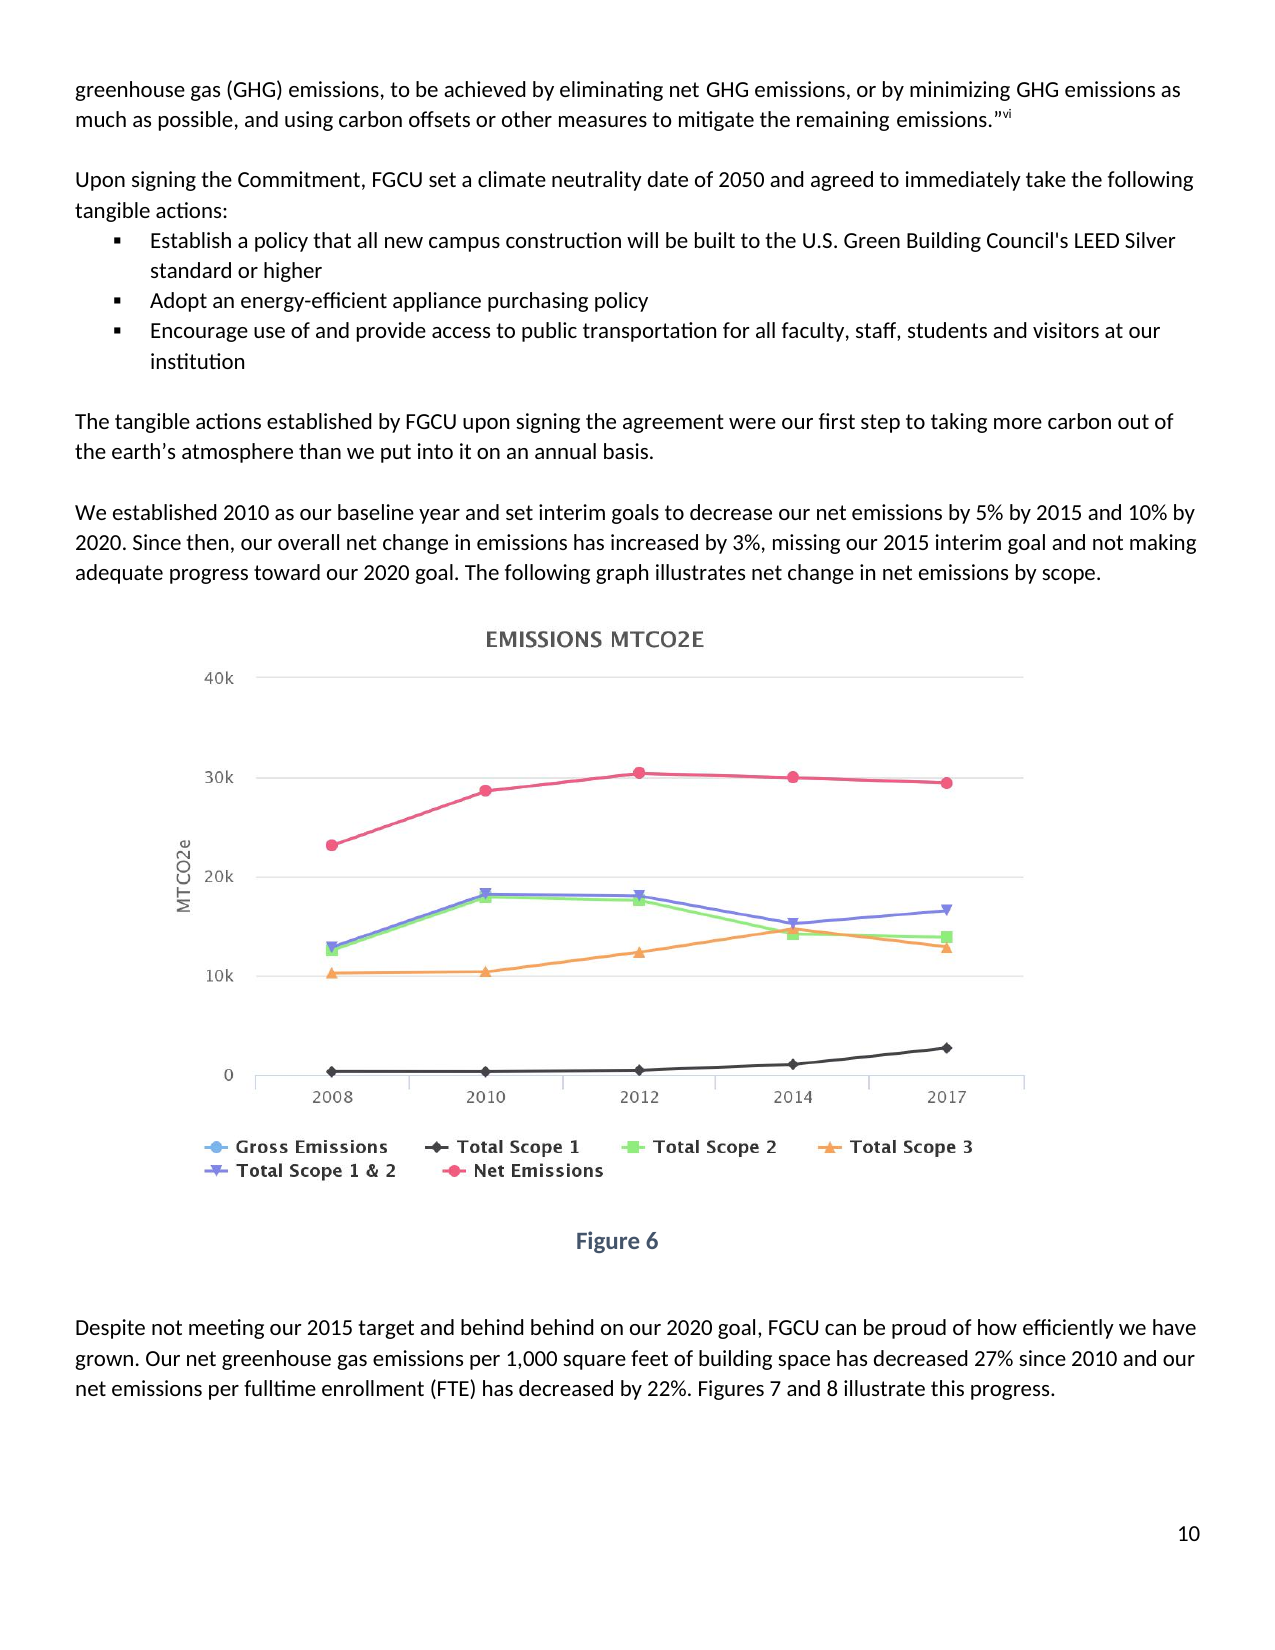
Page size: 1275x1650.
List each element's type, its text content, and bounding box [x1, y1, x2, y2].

text The tangible actions established by FGCU upon signing the agreement were our first step to taking more carbon out of the earth’s atmosphere than we put into it on an annual basis. [75, 407, 1200, 466]
picture [151, 621, 1038, 1212]
list Encourage use of and provide access to public transportation for all faculty, staff, students and visitors at our institution [112, 317, 1200, 375]
list Adopt an energy-efficient appliance purchasing policy [112, 286, 1200, 314]
list Establish a policy that all new campus construction will be built to the U.S. Green Building Council's LEED Silver standard or higher [112, 226, 1200, 284]
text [75, 75, 1200, 133]
text Despite not meeting our 2015 target and behind behind on our 2020 goal, FGCU can be proud of how efficiently we have grown. Our net greenhouse gas emissions per 1,000 square feet of building space has decreased 27% since 2010 and our net emissions per fulltime enrollment (FTE) has decreased by 22%. Figures 7 and 8 illustrate this progress. [75, 1313, 1200, 1432]
text We established 2010 as our baseline year and set interim goals to decrease our net emissions by 5% by 2015 and 10% by 2020. Since then, our overall net change in emissions has increased by 3%, missing our 2015 interim goal and not making adequate progress toward our 2020 goal. The following graph illustrates net change in net emissions by scope. [75, 498, 1200, 586]
text Upon signing the Commitment, FGCU set a climate neutrality date of 2050 and agreed to immediately take the following tangible actions: [75, 166, 1200, 224]
